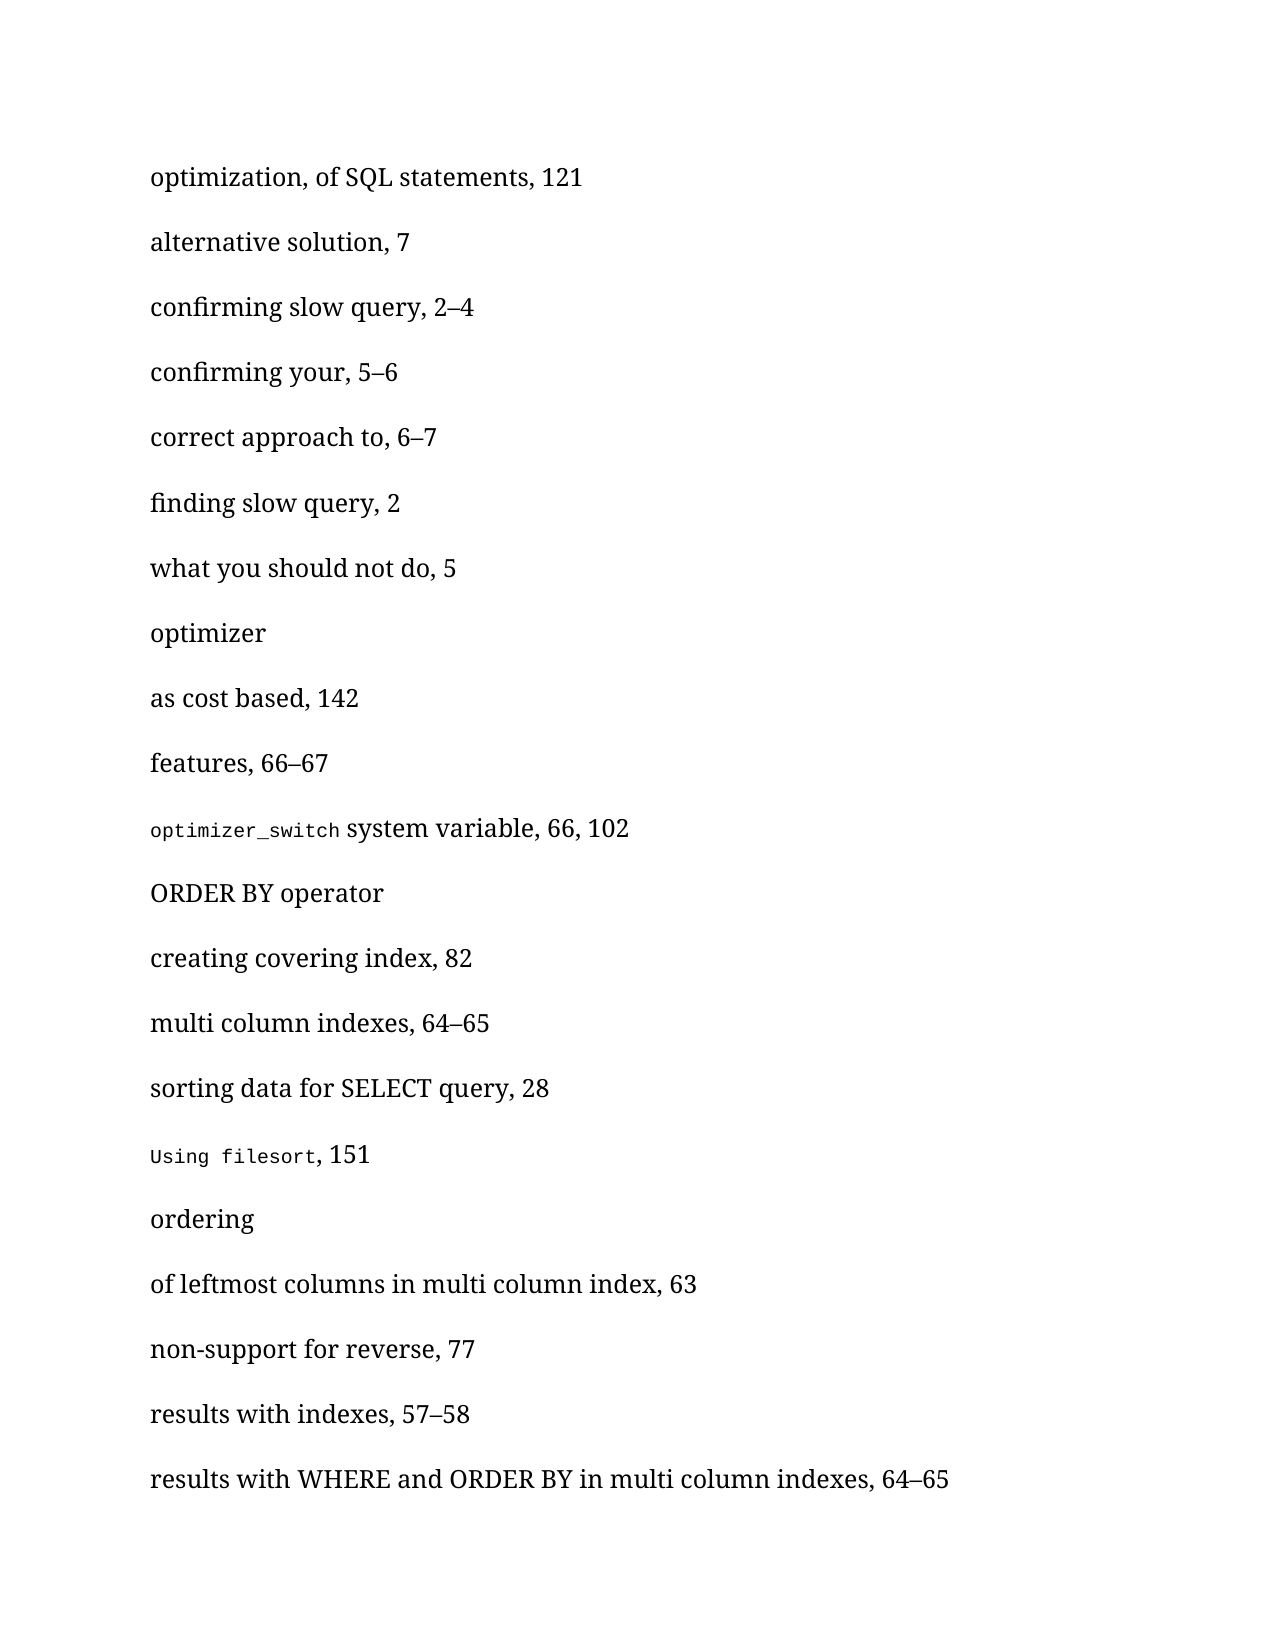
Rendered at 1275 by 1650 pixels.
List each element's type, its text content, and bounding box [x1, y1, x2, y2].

text features, 66–67 [150, 736, 1125, 780]
text finding slow query, 2 [150, 476, 1125, 519]
text ordering [150, 1192, 1125, 1235]
text sorting data for SELECT query, 28 [150, 1061, 1125, 1105]
text of leftmost columns in multi column index, 63 [150, 1257, 1125, 1301]
text ORDER BY operator [150, 866, 1125, 910]
text alternative solution, 7 [150, 215, 1125, 259]
text optimization, of SQL statements, 121 [150, 150, 1125, 194]
text creating covering index, 82 [150, 931, 1125, 975]
text confirming slow query, 2–4 [150, 280, 1125, 324]
text Using filesort, 151 [150, 1127, 1125, 1170]
text non-support for reverse, 77 [150, 1322, 1125, 1366]
text as cost based, 142 [150, 671, 1125, 714]
text confirming your, 5–6 [150, 345, 1125, 389]
text what you should not do, 5 [150, 541, 1125, 584]
text results with indexes, 57–58 [150, 1387, 1125, 1431]
text results with WHERE and ORDER BY in multi column indexes, 64–65 [150, 1452, 1125, 1496]
text correct approach to, 6–7 [150, 410, 1125, 454]
text optimizer_switch system variable, 66, 102 [150, 801, 1125, 845]
text optimizer [150, 606, 1125, 649]
text multi column indexes, 64–65 [150, 996, 1125, 1040]
